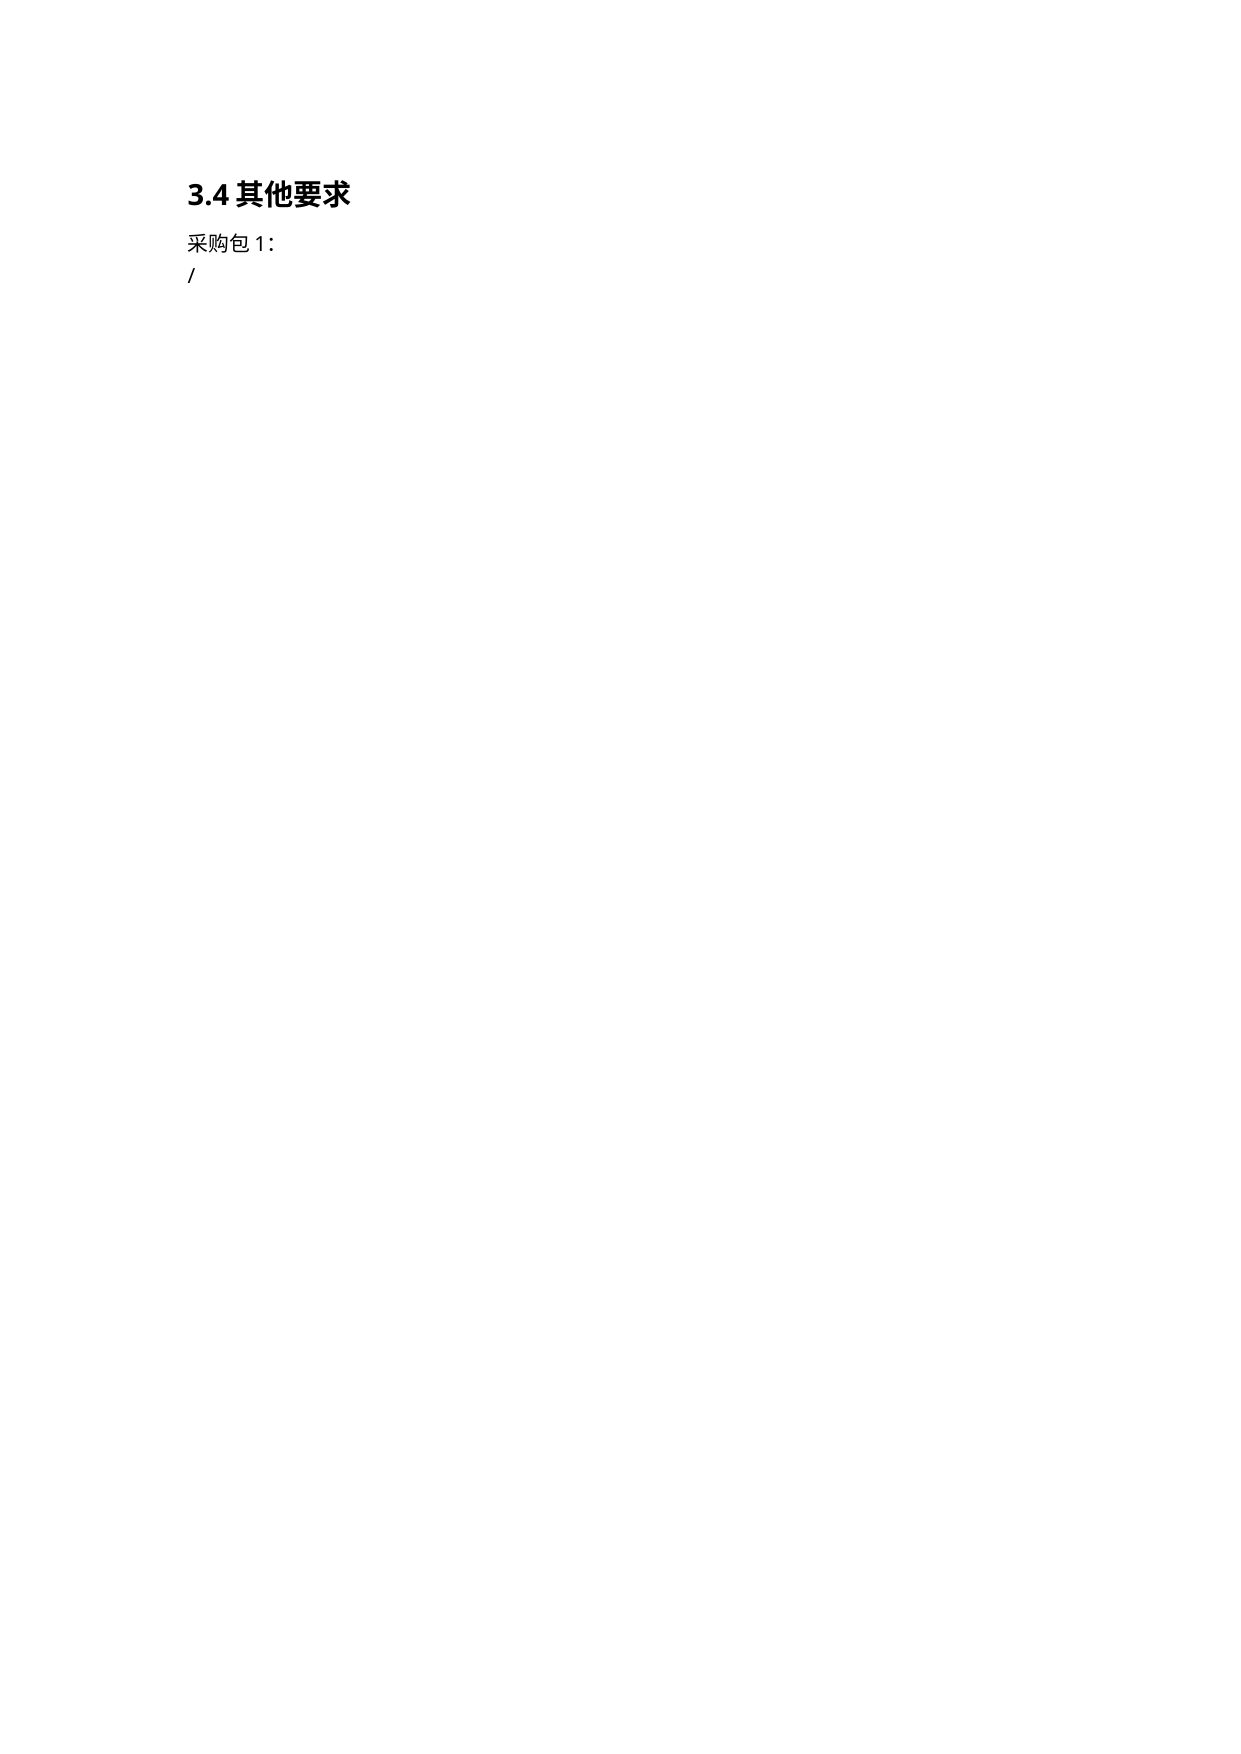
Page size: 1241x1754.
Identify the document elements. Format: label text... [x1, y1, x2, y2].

text 3.4其他要求 [187, 162, 1053, 227]
text 采购包1： [187, 227, 1053, 259]
text / [187, 259, 1053, 292]
